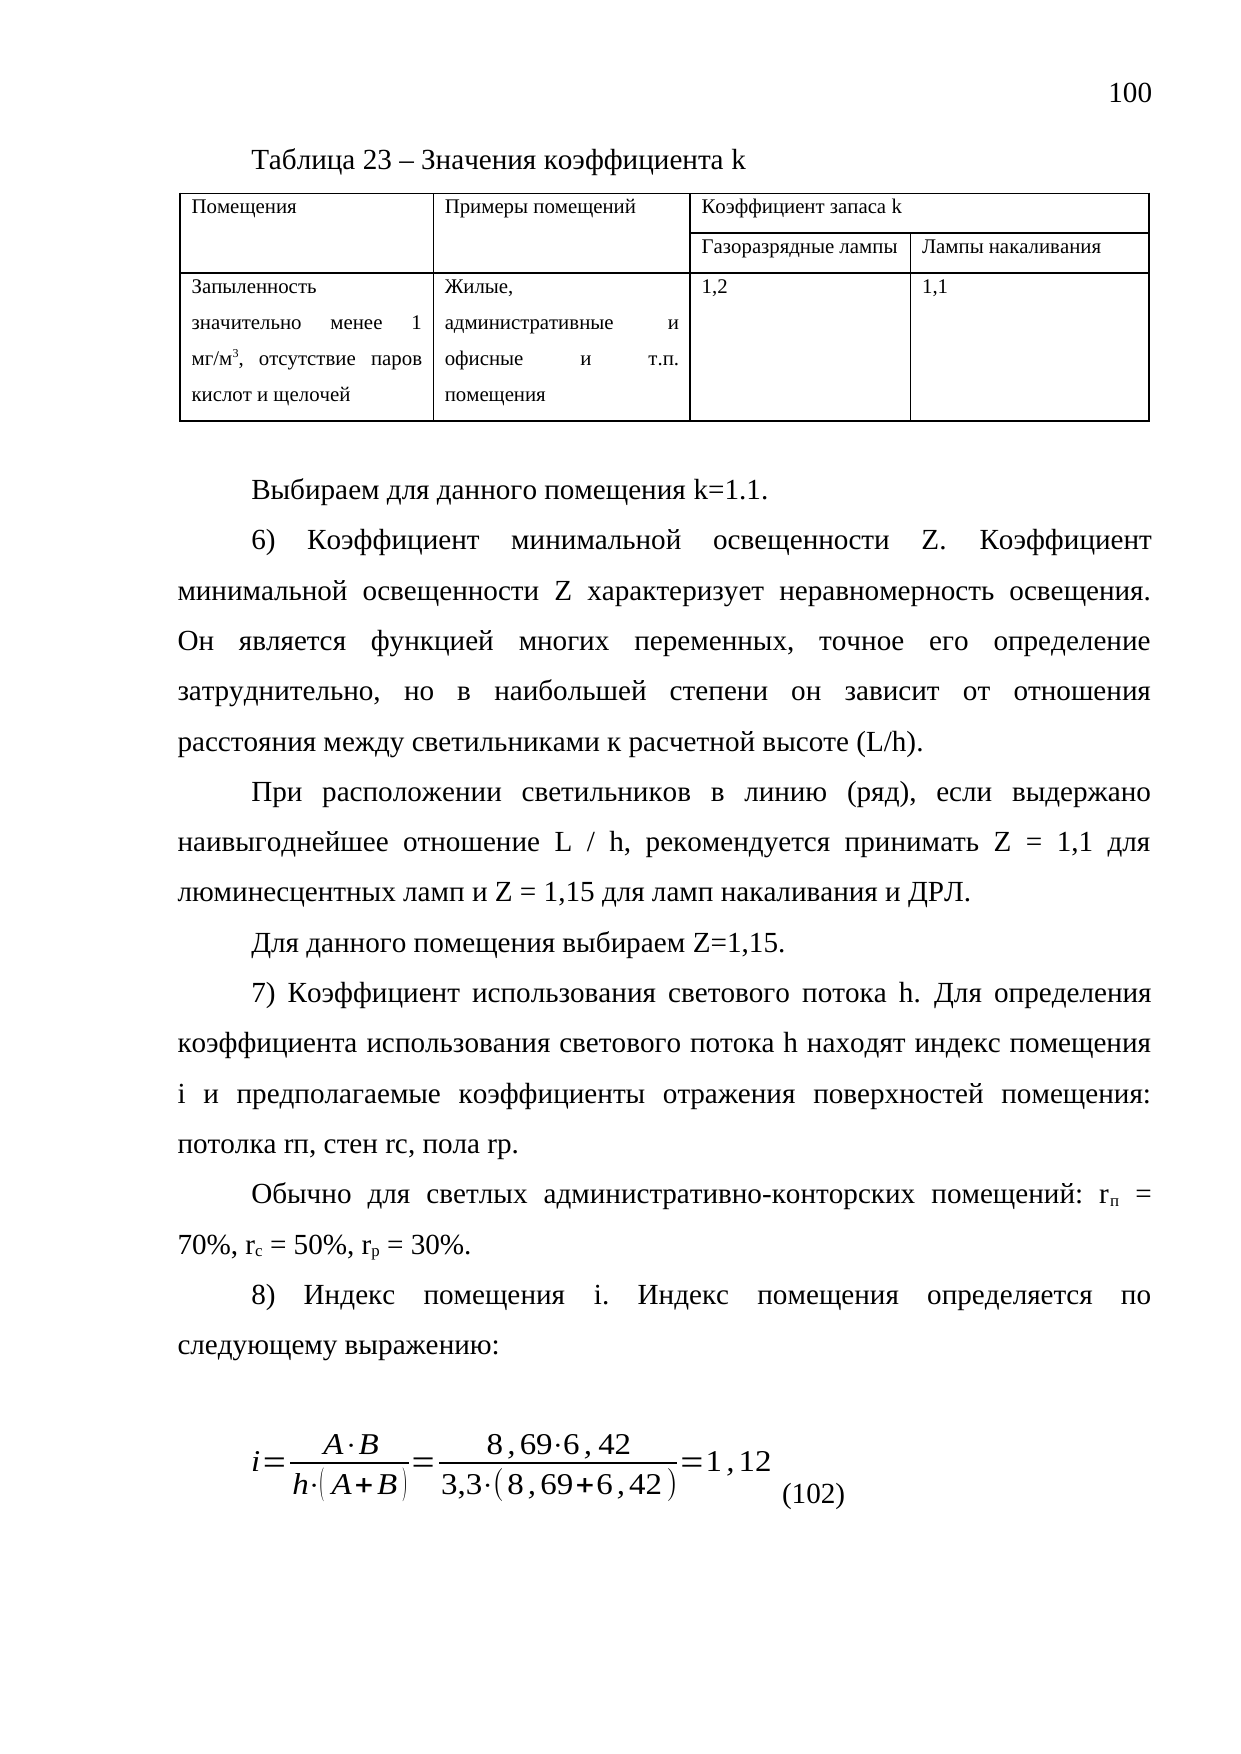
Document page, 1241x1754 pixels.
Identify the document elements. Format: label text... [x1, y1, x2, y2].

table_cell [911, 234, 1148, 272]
text 7) Коэффициент использования светового потока h. Для определения коэффициента использования светового потока h находят индекс помещения i и предполагаемые коэффициенты отражения поверхностей помещения: потолка rп, стен rс, пола rр. [177, 975, 1152, 1160]
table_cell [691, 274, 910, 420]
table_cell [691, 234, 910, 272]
text Выбираем для данного помещения k=1.1. [177, 472, 1152, 506]
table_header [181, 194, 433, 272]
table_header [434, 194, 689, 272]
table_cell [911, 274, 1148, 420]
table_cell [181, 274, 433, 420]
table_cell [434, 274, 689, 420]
text Обычно для светлых административно-конторских помещений: rп = 70%, rс = 50%, rр = 30%. [177, 1176, 1152, 1260]
text Для данного помещения выбираем Z=1,15. [177, 925, 1152, 958]
text (102) [177, 1428, 1152, 1509]
text 6) Коэффициент минимальной освещенности Z. Коэффициент минимальной освещенности Z характеризует неравномерность освещения. Он является функцией многих переменных, точное его определение затруднительно, но в наибольшей степени он зависит от отношения расстояния между светильниками к расчетной высоте (L/h). [177, 522, 1152, 757]
text При расположении светильников в линию (ряд), если выдержано наивыгоднейшее отношение L / h, рекомендуется принимать Z = 1,1 для люминесцентных ламп и Z = 1,15 для ламп накаливания и ДРЛ. [177, 774, 1152, 908]
text Таблица 23 – Значения коэффициента k [177, 142, 1152, 176]
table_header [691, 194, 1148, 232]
text 8) Индекс помещения i. Индекс помещения определяется по следующему выражению: [177, 1277, 1152, 1361]
